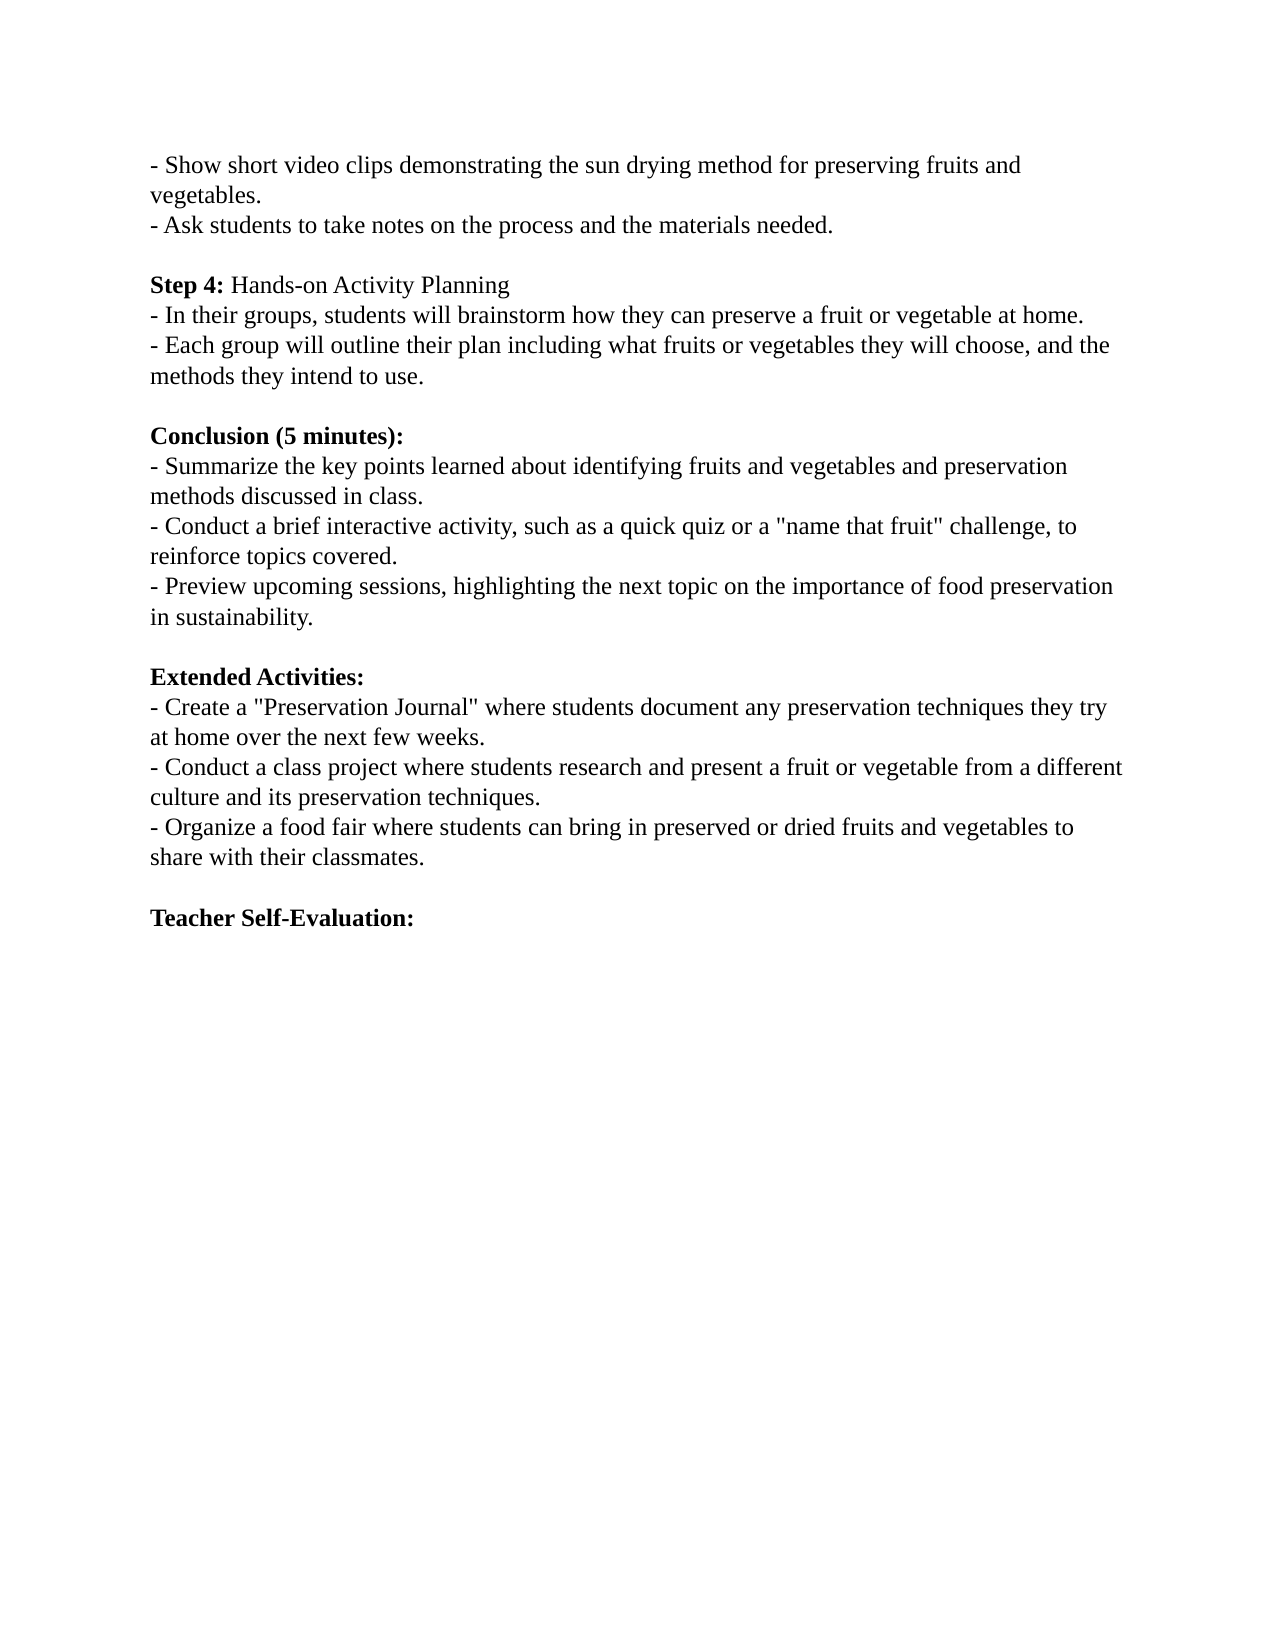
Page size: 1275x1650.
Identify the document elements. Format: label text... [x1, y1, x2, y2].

text - Ask students to take notes on the process and the materials needed. [150, 210, 1125, 239]
text - Conduct a class project where students research and present a fruit or vegetable from a different culture and its preservation techniques. [150, 752, 1125, 811]
text - Show short video clips demonstrating the sun drying method for preserving fruits and vegetables. [150, 150, 1125, 209]
text Step 4: Hands-on Activity Planning [150, 270, 1125, 299]
text Conclusion (5 minutes): [150, 421, 1125, 450]
text Extended Activities: [150, 662, 1125, 691]
text - Create a "Preservation Journal" where students document any preservation techniques they try at home over the next few weeks. [150, 692, 1125, 751]
text - Conduct a brief interactive activity, such as a quick quiz or a "name that fruit" challenge, to reinforce topics covered. [150, 511, 1125, 570]
text - Each group will outline their plan including what fruits or vegetables they will choose, and the methods they intend to use. [150, 331, 1125, 389]
text - In their groups, students will brainstorm how they can preserve a fruit or vegetable at home. [150, 301, 1125, 329]
text - Summarize the key points learned about identifying fruits and vegetables and preservation methods discussed in class. [150, 451, 1125, 510]
text Teacher Self-Evaluation: [150, 903, 1125, 931]
text - Organize a food fair where students can bring in preserved or dried fruits and vegetables to share with their classmates. [150, 812, 1125, 871]
text - Preview upcoming sessions, highlighting the next topic on the importance of food preservation in sustainability. [150, 571, 1125, 630]
